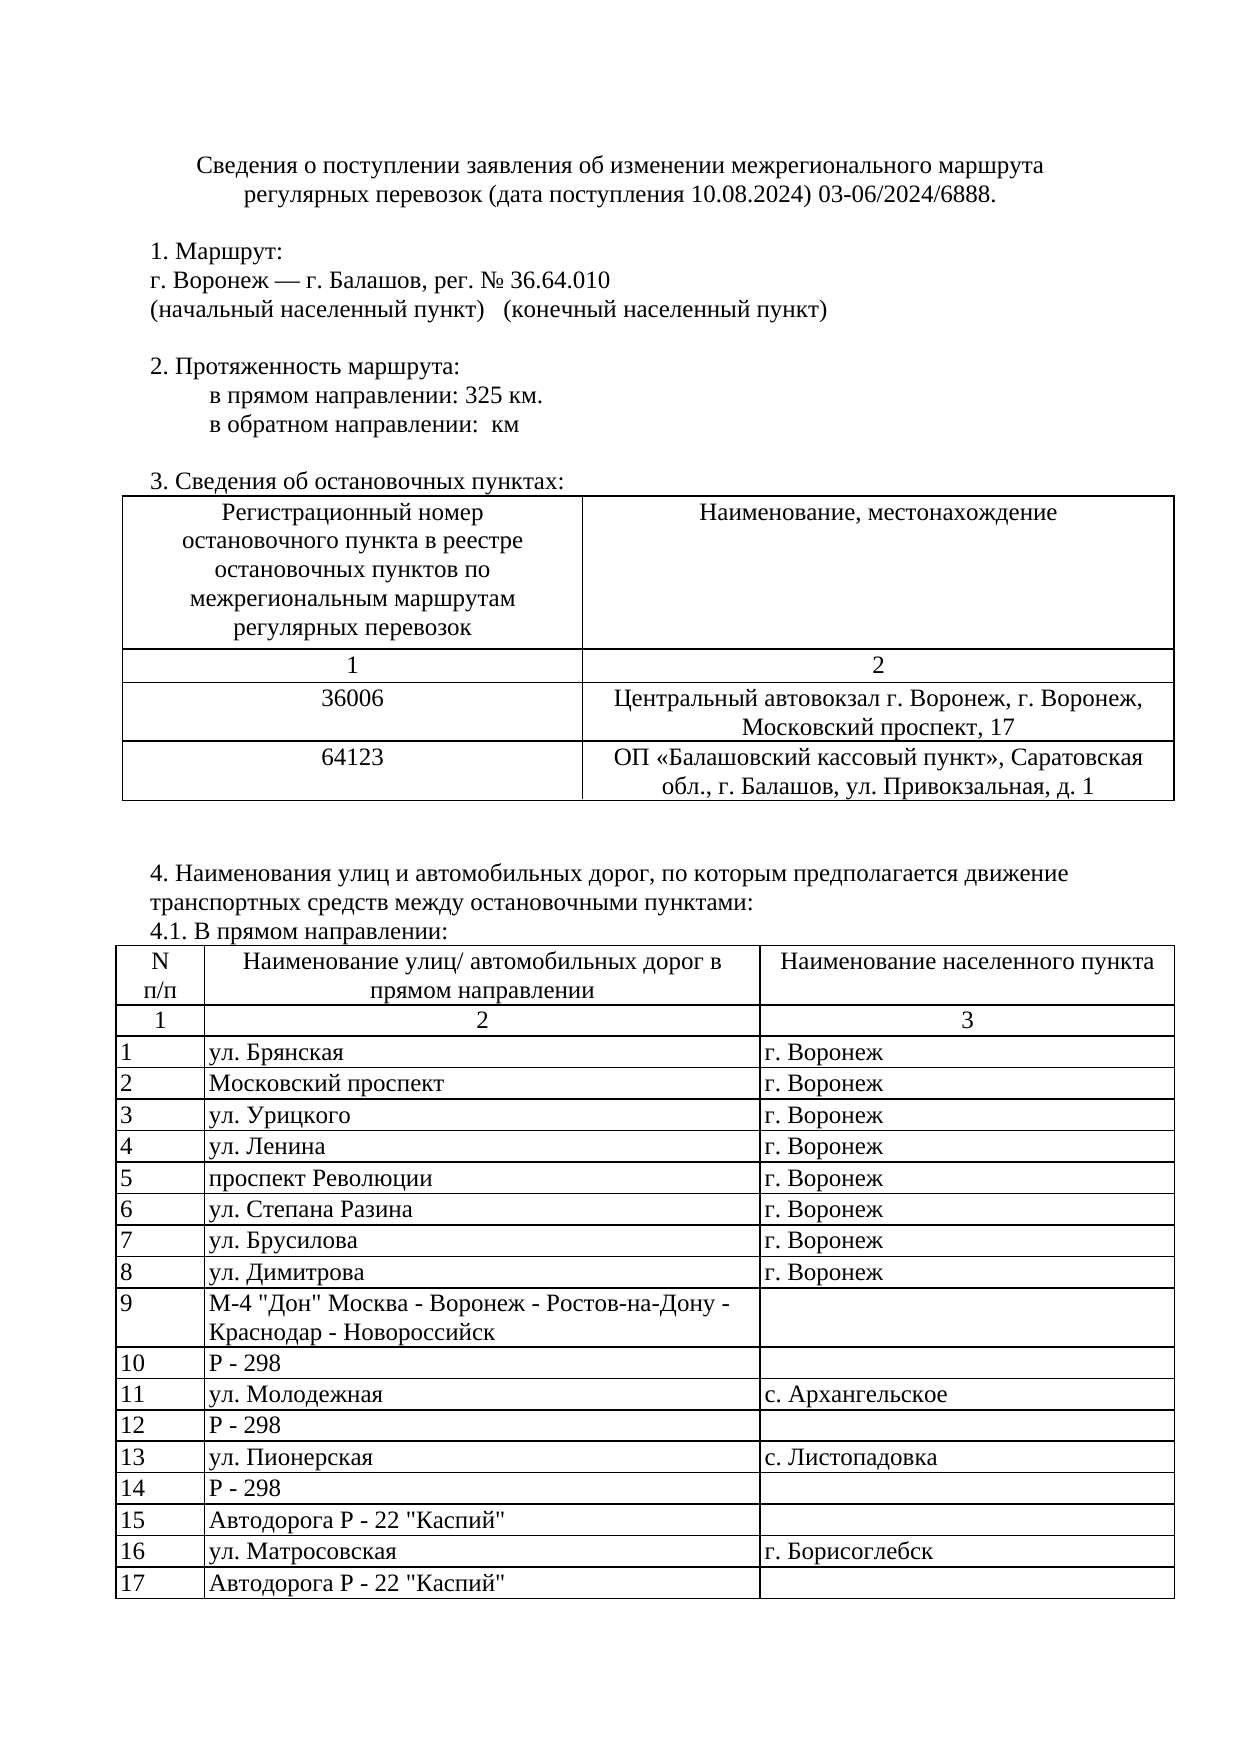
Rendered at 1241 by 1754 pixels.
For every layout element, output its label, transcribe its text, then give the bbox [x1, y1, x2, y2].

table_cell ул. Ленина [205, 1131, 759, 1161]
text 2. Протяженность маршрута: [150, 351, 1090, 380]
text 3. Сведения об остановочных пунктах: [150, 466, 1090, 495]
table_cell с. Листопадовка [761, 1442, 1174, 1472]
table_cell г. Воронеж [761, 1163, 1174, 1193]
table_cell 16 [117, 1536, 204, 1566]
text 4. Наименования улиц и автомобильных дорог, по которым предполагается движение транспортных средств между остановочными пунктами: [150, 858, 1090, 916]
table_cell 14 [117, 1473, 204, 1503]
table_cell ул. Брусилова [205, 1226, 759, 1256]
table_cell г. Воронеж [761, 1226, 1174, 1256]
text Сведения о поступлении заявления об изменении межрегионального маршрута регулярных перевозок (дата поступления 10.08.2024) 03-06/2024/6888. [150, 150, 1090, 207]
table_cell 4 [117, 1131, 204, 1161]
table_cell 17 [117, 1568, 204, 1598]
table_cell г. Борисоглебск [761, 1536, 1174, 1566]
table_cell Р - 298 [205, 1473, 759, 1503]
table_cell ул. Брянская [205, 1037, 759, 1067]
table_cell 1 [117, 1037, 204, 1067]
table_cell 9 [117, 1289, 204, 1346]
text 1. Маршрут: [150, 236, 1090, 265]
table_cell 11 [117, 1379, 204, 1409]
table_cell ул. Молодежная [205, 1379, 759, 1409]
table_cell 12 [117, 1411, 204, 1440]
table_cell 36006 [123, 683, 582, 740]
table_cell 15 [117, 1505, 204, 1535]
table_cell Автодорога Р - 22 "Каспий" [205, 1505, 759, 1535]
table_cell [761, 1289, 1174, 1346]
table_cell 5 [117, 1163, 204, 1193]
table_header Регистрационный номер остановочного пункта в реестре остановочных пунктов по межрегиональным маршрутам регулярных перевозок [123, 497, 582, 648]
text 4.1. В прямом направлении: [150, 916, 1090, 945]
table_cell [761, 1411, 1174, 1440]
table_cell 2 [117, 1068, 204, 1098]
table_cell 13 [117, 1442, 204, 1472]
table_cell ул. Димитрова [205, 1257, 759, 1287]
table_cell 6 [117, 1194, 204, 1224]
table_cell с. Архангельское [761, 1379, 1174, 1409]
table_cell 2 [205, 1006, 759, 1035]
table_cell 7 [117, 1226, 204, 1256]
text (начальный населенный пункт) (конечный населенный пункт) [150, 294, 1090, 322]
table_cell ул. Урицкого [205, 1100, 759, 1130]
table_cell [761, 1568, 1174, 1598]
table_cell г. Воронеж [761, 1037, 1174, 1067]
table_cell Р - 298 [205, 1411, 759, 1440]
table_cell 3 [761, 1006, 1174, 1035]
table_cell 64123 [123, 742, 582, 799]
table_cell 2 [583, 650, 1173, 681]
table_cell г. Воронеж [761, 1068, 1174, 1098]
table_header Наименование, местонахождение [583, 497, 1173, 648]
table_cell ул. Степана Разина [205, 1194, 759, 1224]
table_cell Р - 298 [205, 1348, 759, 1377]
table_cell ул. Пионерская [205, 1442, 759, 1472]
table_cell 1 [123, 650, 582, 681]
table_cell [761, 1473, 1174, 1503]
table_cell ул. Матросовская [205, 1536, 759, 1566]
table_cell М-4 "Дон" Москва - Воронеж - Ростов-на-Дону - Краснодар - Новороссийск [205, 1289, 759, 1346]
table_cell Центральный автовокзал г. Воронеж, г. Воронеж, Московский проспект, 17 [583, 683, 1173, 740]
table_cell проспект Революции [205, 1163, 759, 1193]
text г. Воронеж — г. Балашов, рег. № 36.64.010 [150, 265, 1090, 294]
table_cell ОП «Балашовский кассовый пункт», Саратовская обл., г. Балашов, ул. Привокзальная, д. 1 [583, 742, 1173, 799]
table_header Наименование населенного пункта [761, 946, 1174, 1004]
table_header N п/п [117, 946, 204, 1004]
table_cell Автодорога Р - 22 "Каспий" [205, 1568, 759, 1598]
table_cell 8 [117, 1257, 204, 1287]
table_cell 3 [117, 1100, 204, 1130]
table_cell [761, 1505, 1174, 1535]
text в обратном направлении: км [150, 409, 1090, 437]
table_cell 10 [117, 1348, 204, 1377]
table_cell г. Воронеж [761, 1131, 1174, 1161]
table_cell 1 [117, 1006, 204, 1035]
table_cell г. Воронеж [761, 1194, 1174, 1224]
table_header Наименование улиц/ автомобильных дорог в прямом направлении [205, 946, 759, 1004]
table_cell г. Воронеж [761, 1100, 1174, 1130]
table_cell [761, 1348, 1174, 1377]
table_cell г. Воронеж [761, 1257, 1174, 1287]
text в прямом направлении: 325 км. [150, 380, 1090, 409]
table_cell Московский проспект [205, 1068, 759, 1098]
